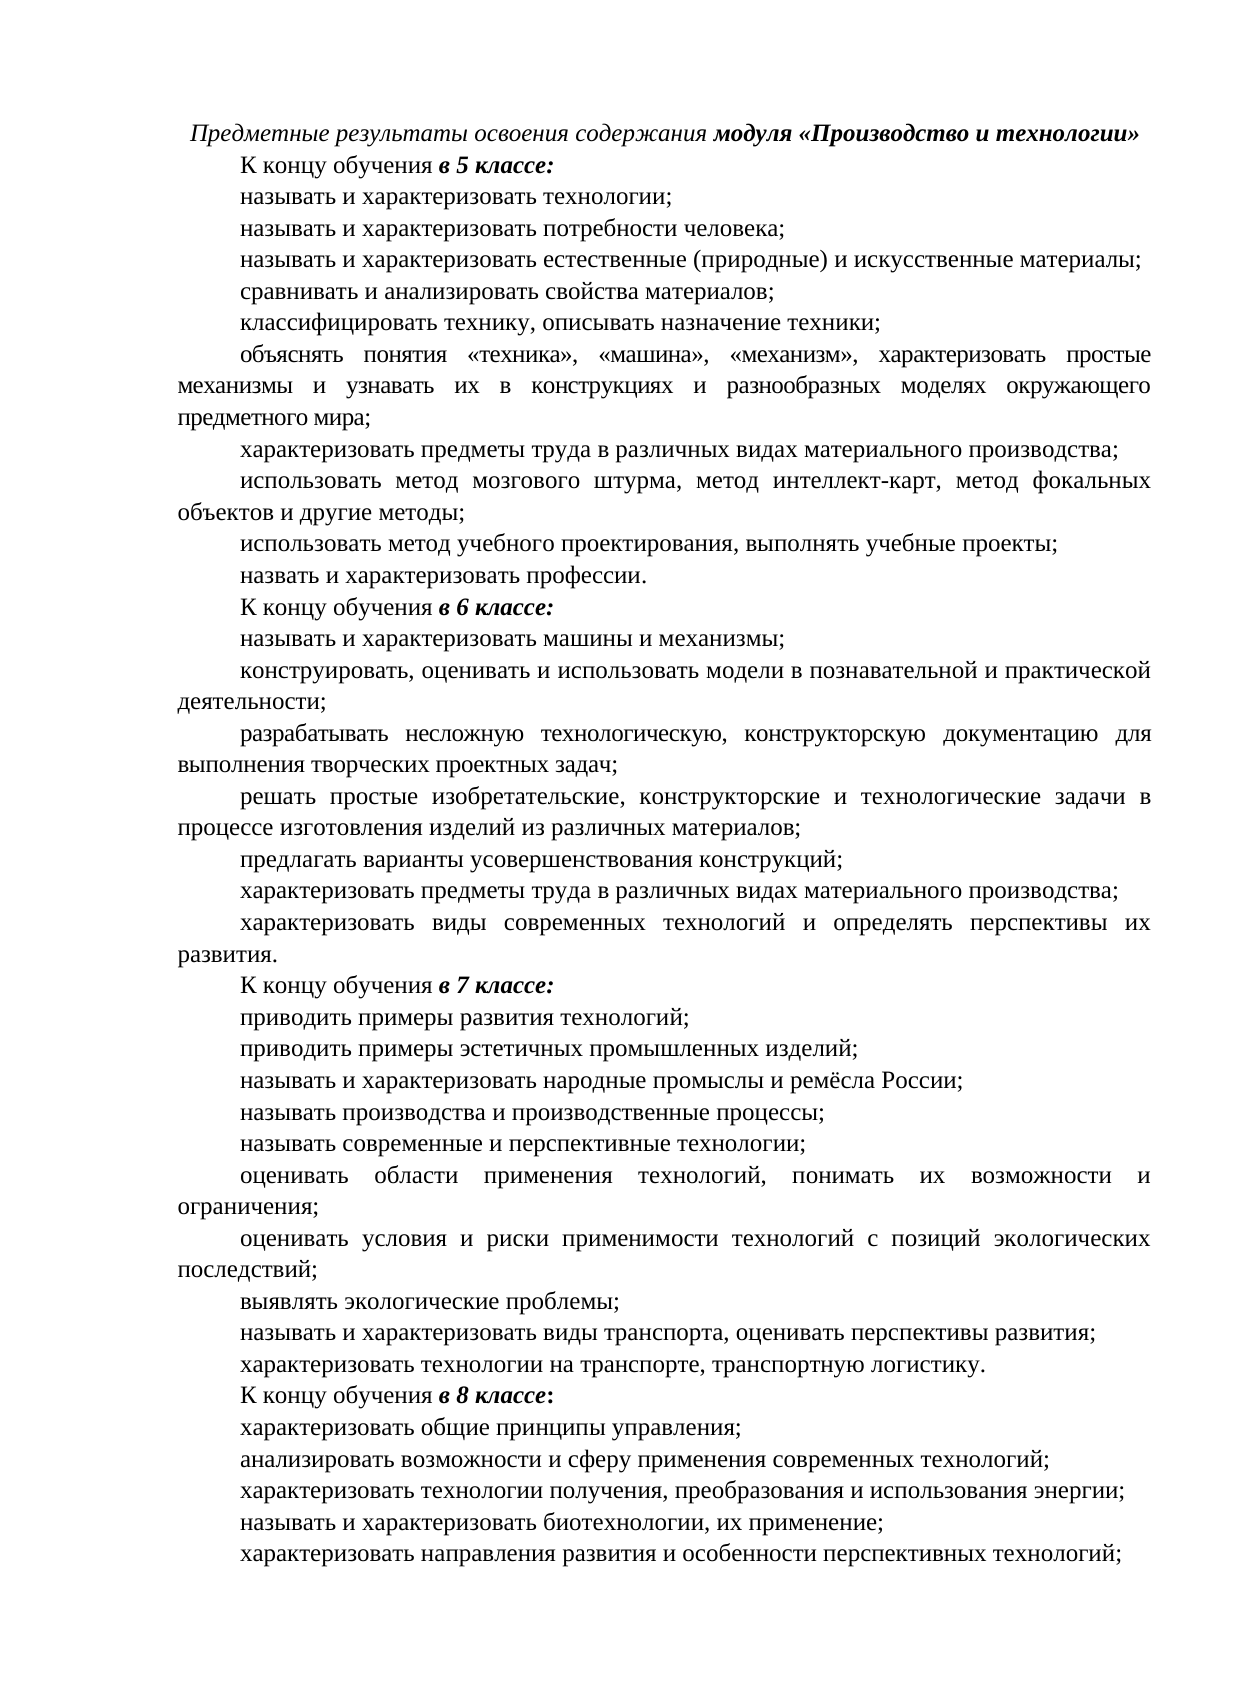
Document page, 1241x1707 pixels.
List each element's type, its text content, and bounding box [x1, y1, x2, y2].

text К концу обучения в 5 классе: [177, 150, 1152, 178]
text использовать метод учебного проектирования, выполнять учебные проекты; [177, 528, 1152, 557]
text характеризовать направления развития и особенности перспективных технологий; [177, 1538, 1152, 1567]
text называть производства и производственные процессы; [177, 1097, 1152, 1125]
text предлагать варианты усовершенствования конструкций; [177, 844, 1152, 873]
text решать простые изобретательские, конструкторские и технологические задачи в процессе изготовления изделий из различных материалов; [177, 781, 1152, 841]
text объяснять понятия «техника», «машина», «механизм», характеризовать простые механизмы и узнавать их в конструкциях и разнообразных моделях окружающего предметного мира; [177, 339, 1152, 431]
text называть и характеризовать потребности человека; [177, 213, 1152, 242]
text использовать метод мозгового штурма, метод интеллект-карт, метод фокальных объектов и другие методы; [177, 465, 1152, 526]
text приводить примеры эстетичных промышленных изделий; [177, 1033, 1152, 1062]
text анализировать возможности и сферу применения современных технологий; [177, 1444, 1152, 1472]
text называть и характеризовать народные промыслы и ремёсла России; [177, 1065, 1152, 1094]
text Предметные результаты освоения содержания модуля «Производство и технологии» [190, 118, 1152, 147]
text выявлять экологические проблемы; [177, 1286, 1152, 1315]
text называть и характеризовать естественные (природные) и искусственные материалы; [177, 244, 1152, 273]
text назвать и характеризовать профессии. [177, 560, 1152, 589]
text характеризовать предметы труда в различных видах материального производства; [177, 876, 1152, 904]
text К концу обучения в 7 классе: [177, 970, 1152, 999]
text называть и характеризовать виды транспорта, оценивать перспективы развития; [177, 1317, 1152, 1346]
text называть и характеризовать биотехнологии, их применение; [177, 1507, 1152, 1536]
text называть и характеризовать машины и механизмы; [177, 623, 1152, 652]
text разрабатывать несложную технологическую, конструкторскую документацию для выполнения творческих проектных задач; [177, 718, 1152, 778]
text приводить примеры развития технологий; [177, 1002, 1152, 1031]
text характеризовать предметы труда в различных видах материального производства; [177, 434, 1152, 462]
text конструировать, оценивать и использовать модели в познавательной и практической деятельности; [177, 655, 1152, 715]
text называть современные и перспективные технологии; [177, 1128, 1152, 1157]
text К концу обучения в 8 классе: [177, 1381, 1152, 1409]
text характеризовать виды современных технологий и определять перспективы их развития. [177, 907, 1152, 967]
text характеризовать технологии получения, преобразования и использования энергии; [177, 1475, 1152, 1504]
text характеризовать общие принципы управления; [177, 1412, 1152, 1441]
text К концу обучения в 6 классе: [177, 592, 1152, 620]
text оценивать области применения технологий, понимать их возможности и ограничения; [177, 1160, 1152, 1220]
text характеризовать технологии на транспорте, транспортную логистику. [177, 1349, 1152, 1378]
text оценивать условия и риски применимости технологий с позиций экологических последствий; [177, 1223, 1152, 1283]
text называть и характеризовать технологии; [177, 181, 1152, 210]
text классифицировать технику, описывать назначение техники; [177, 307, 1152, 336]
text сравнивать и анализировать свойства материалов; [177, 276, 1152, 305]
